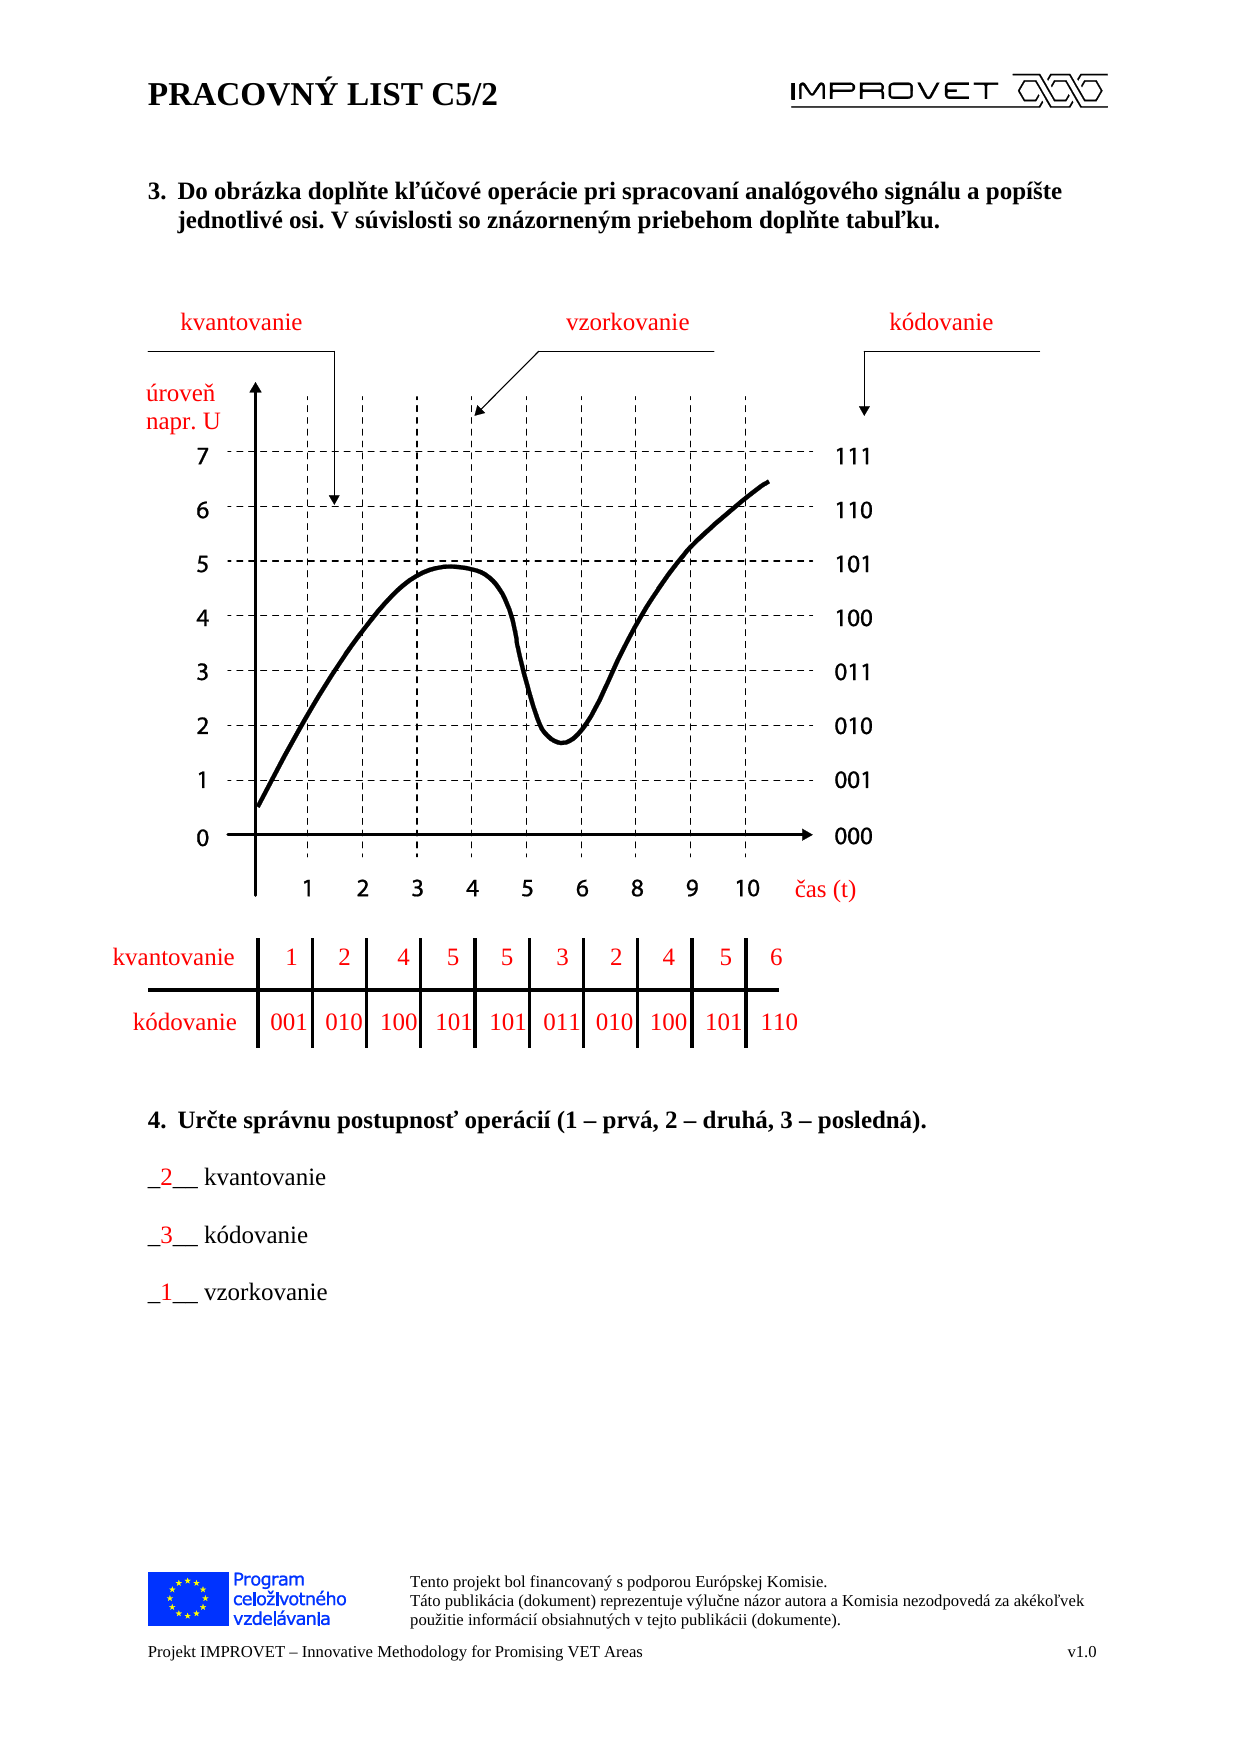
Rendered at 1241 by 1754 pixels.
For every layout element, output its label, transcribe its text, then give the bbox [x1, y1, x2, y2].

text _2__ kvantovanie [148, 1162, 1092, 1191]
text Do obrázka doplňte kľúčové operácie pri spracovaní analógového signálu a popíšte jednotlivé osi. V súvislosti so znázorneným priebehom doplňte tabuľku. [148, 176, 1092, 234]
text Určte správnu postupnosť operácií (1 – prvá, 2 – druhá, 3 – posledná). [148, 1105, 1092, 1134]
text _1__ vzorkovanie [148, 1277, 1092, 1306]
text _3__ kódovanie [148, 1220, 1092, 1249]
